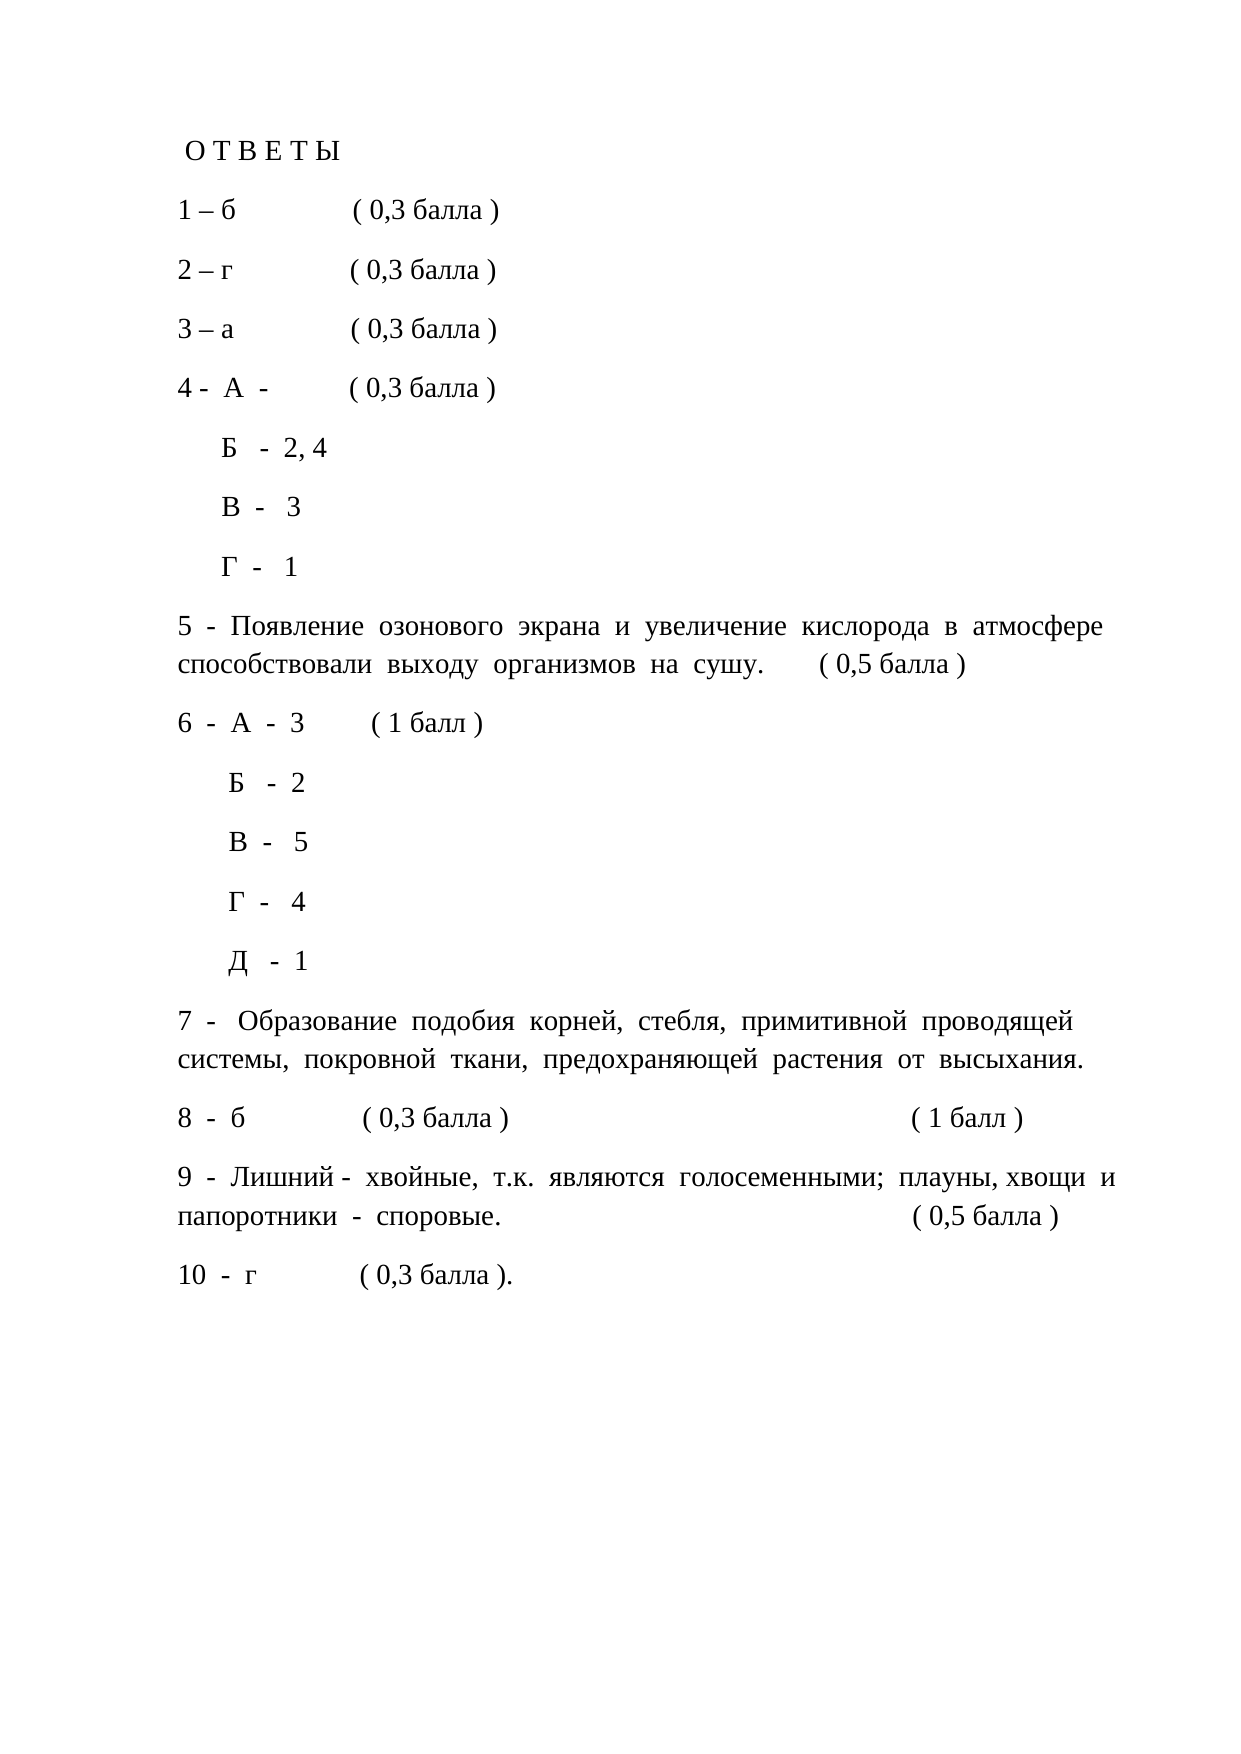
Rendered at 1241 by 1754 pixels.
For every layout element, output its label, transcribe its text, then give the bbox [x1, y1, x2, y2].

text Б - 2, 4 [221, 430, 1154, 463]
text 10 - г ( 0,3 балла ). [177, 1257, 1154, 1291]
text Д - 1 [228, 943, 1154, 977]
text 4 - А - ( 0,3 балла ) [177, 371, 1154, 404]
text Г - 4 [228, 884, 1154, 917]
text В - 3 [221, 489, 1154, 523]
text 8 - б ( 0,3 балла ) ( 1 балл ) [177, 1100, 1154, 1134]
text 7 - Образование подобия корней, стебля, примитивной проводящей системы, покровной ткани, предохраняющей растения от высыхания. [177, 1003, 1096, 1074]
text 5 - Появление озонового экрана и увеличение кислорода в атмосфере способствовали выходу организмов на сушу. ( 0,5 балла ) [177, 608, 1116, 680]
text 9 - Лишний - хвойные, т.к. являются голосеменными; плауны, хвощи и папоротники - споровые. ( 0,5 балла ) [177, 1159, 1129, 1231]
text 1 – б ( 0,3 балла ) [177, 192, 1154, 226]
text 2 – г ( 0,3 балла ) [177, 252, 1154, 285]
text 3 – а ( 0,3 балла ) [177, 311, 1154, 345]
text Г - 1 [221, 549, 1154, 582]
text О Т В Е Т Ы [184, 133, 1154, 166]
text В - 5 [228, 824, 1154, 858]
text 6 - А - 3 ( 1 балл ) [177, 706, 1154, 739]
text Б - 2 [228, 765, 1154, 798]
